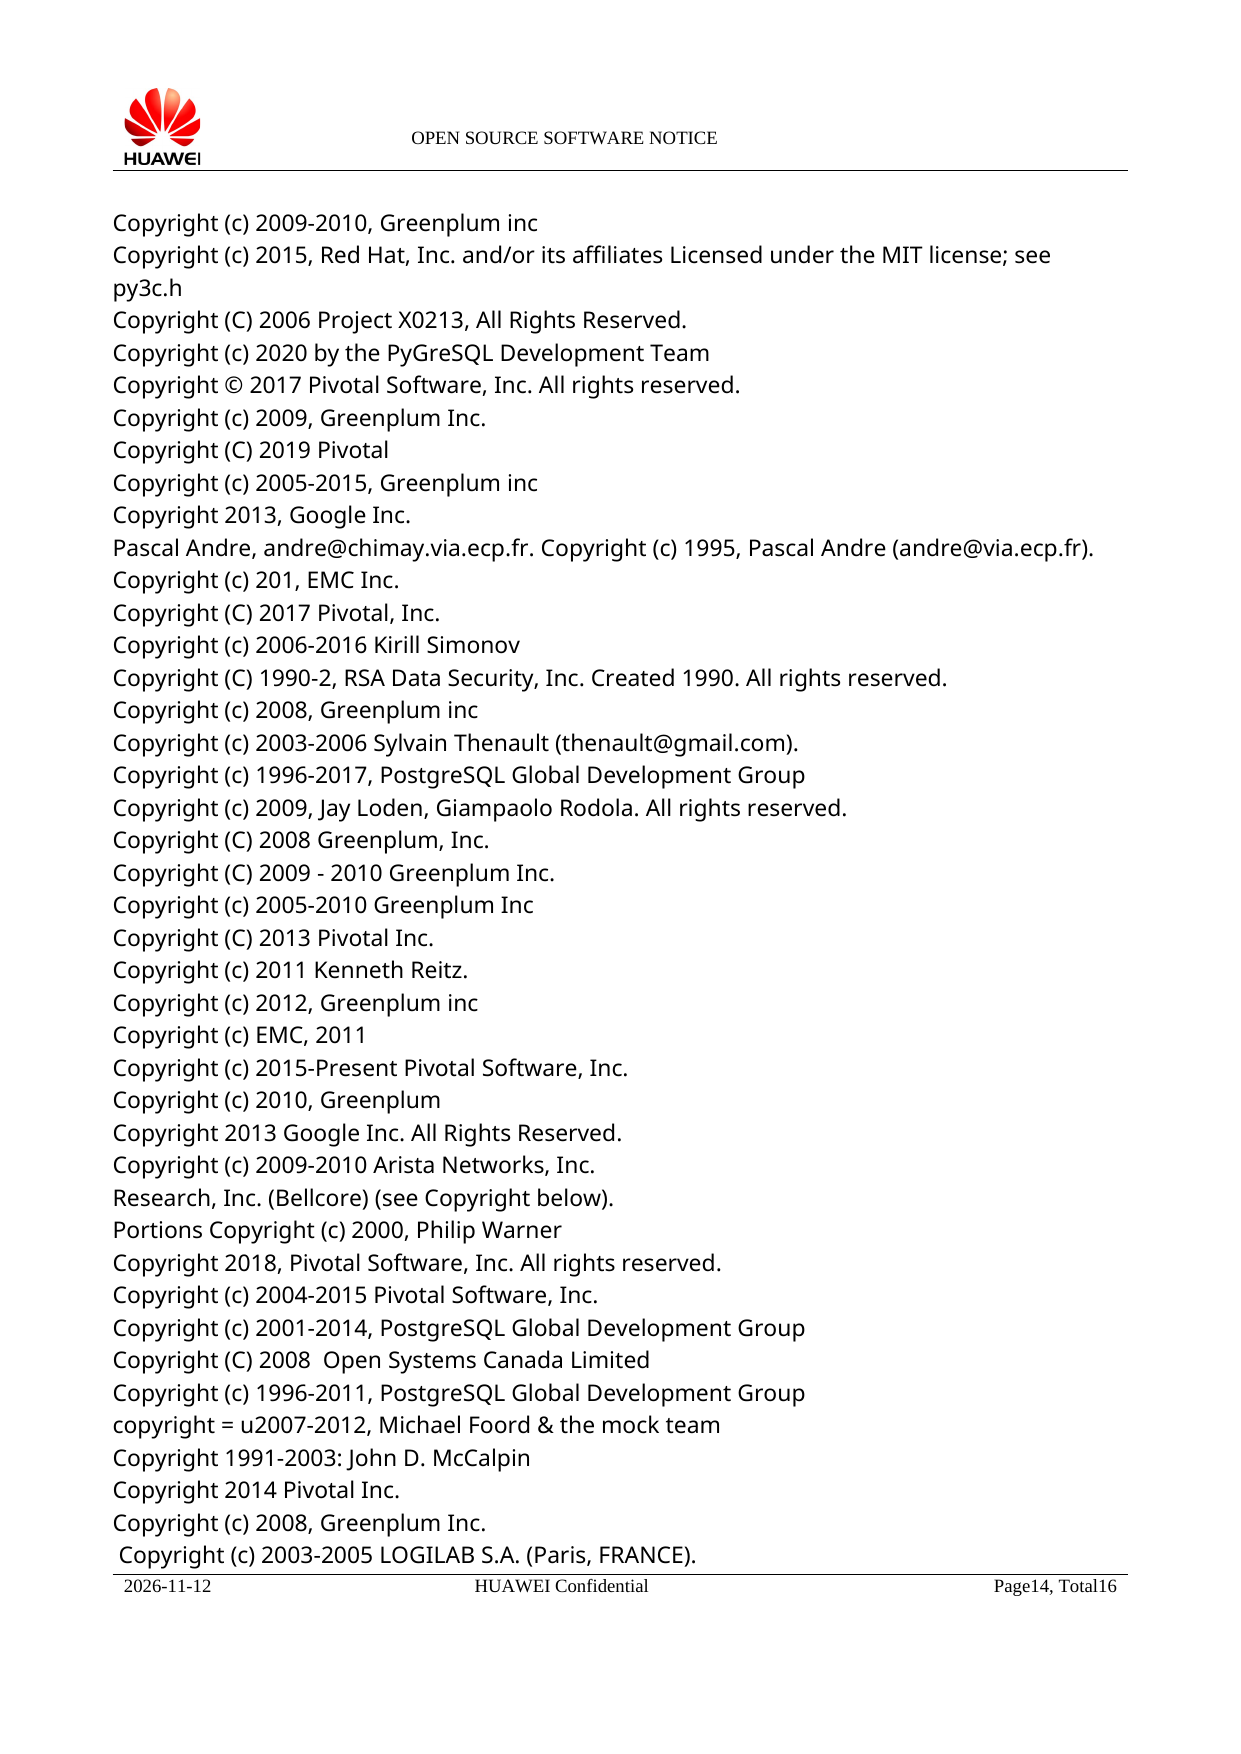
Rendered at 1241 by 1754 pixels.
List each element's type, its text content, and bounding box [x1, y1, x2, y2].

picture [124, 88, 201, 165]
